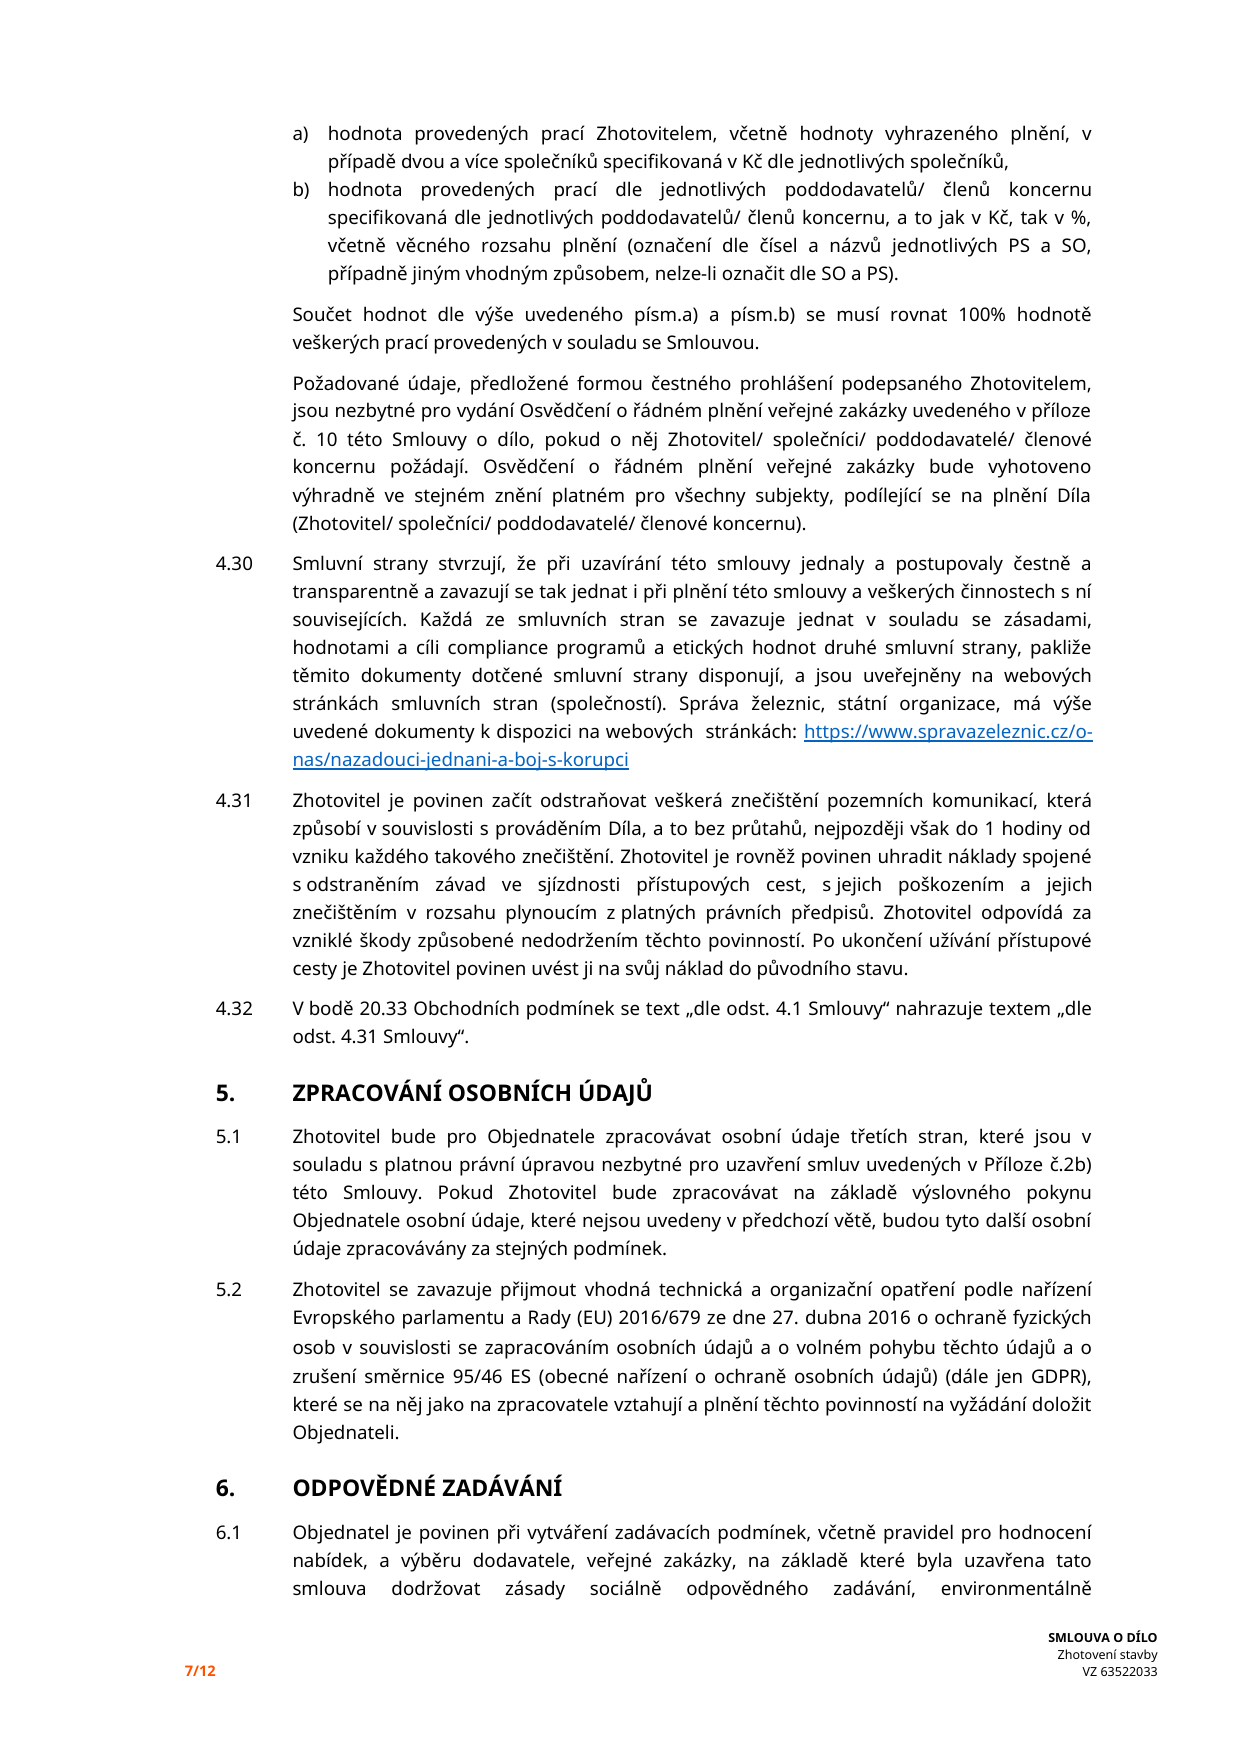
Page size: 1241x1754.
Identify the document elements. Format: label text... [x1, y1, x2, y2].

text ODPOVĚDNÉ ZADÁVÁNÍ [216, 1472, 1093, 1503]
text Zhotovitel bude pro Objednatele zpracovávat osobní údaje třetích stran, které jsou v souladu s platnou právní úpravou nezbytné pro uzavření smluv uvedených v Příloze č.2b) této Smlouvy. Pokud Zhotovitel bude zpracovávat na základě výslovného pokynu Objednatele osobní údaje, které nejsou uvedeny v předchozí větě, budou tyto další osobní údaje zpracovávány za stejných podmínek. [216, 1124, 1093, 1261]
text Požadované údaje, předložené formou čestného prohlášení podepsaného Zhotovitelem, jsou nezbytné pro vydání Osvědčení o řádném plnění veřejné zakázky uvedeného v příloze č. 10 této Smlouvy o dílo, pokud o něj Zhotovitel/ společníci/ poddodavatelé/ členové koncernu požádají. Osvědčení o řádném plnění veřejné zakázky bude vyhotoveno výhradně ve stejném znění platném pro všechny subjekty, podílející se na plnění Díla (Zhotovitel/ společníci/ poddodavatelé/ členové koncernu). [292, 370, 1093, 535]
list hodnota provedených prací Zhotovitelem, včetně hodnoty vyhrazeného plnění, v případě dvou a více společníků specifikovaná v Kč dle jednotlivých společníků, [292, 121, 1093, 174]
text V bodě 20.33 Obchodních podmínek se text „dle odst. 4.1 Smlouvy“ nahrazuje textem „dle odst. 4.31 Smlouvy“. [216, 996, 1093, 1049]
text Součet hodnot dle výše uvedeného písm.a) a písm.b) se musí rovnat 100% hodnotě veškerých prací provedených v souladu se Smlouvou. [292, 301, 1093, 355]
text Smluvní strany stvrzují, že při uzavírání této smlouvy jednaly a postupovaly čestně a transparentně a zavazují se tak jednat i při plnění této smlouvy a veškerých činnostech s ní souvisejících. Každá ze smluvních stran se zavazuje jednat v souladu se zásadami, hodnotami a cíli compliance programů a etických hodnot druhé smluvní strany, pakliže těmito dokumenty dotčené smluvní strany disponují, a jsou uveřejněny na webových stránkách smluvních stran (společností). Správa železnic, státní organizace, má výše uvedené dokumenty k dispozici na webových stránkách: https://www.spravazeleznic.cz/o-nas/nazadouci-jednani-a-boj-s-korupci [216, 550, 1093, 772]
text Zhotovitel se zavazuje přijmout vhodná technická a organizační opatření podle nařízení Evropského parlamentu a Rady (EU) 2016/679 ze dne 27. dubna 2016 o ochraně fyzických osob v souvislosti se zapracováním osobních údajů a o volném pohybu těchto údajů a o zrušení směrnice 95/46 ES (obecné nařízení o ochraně osobních údajů) (dále jen GDPR), které se na něj jako na zpracovatele vztahují a plnění těchto povinností na vyžádání doložit Objednateli. [216, 1276, 1093, 1444]
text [216, 1519, 1093, 1601]
text Zhotovitel je povinen začít odstraňovat veškerá znečištění pozemních komunikací, která způsobí v souvislosti s prováděním Díla, a to bez průtahů, nejpozději však do 1 hodiny od vzniku každého takového znečištění. Zhotovitel je rovněž povinen uhradit náklady spojené s odstraněním závad ve sjízdnosti přístupových cest, s jejich poškozením a jejich znečištěním v rozsahu plynoucím z platných právních předpisů. Zhotovitel odpovídá za vzniklé škody způsobené nedodržením těchto povinností. Po ukončení užívání přístupové cesty je Zhotovitel povinen uvést ji na svůj náklad do původního stavu. [216, 787, 1093, 981]
text hodnota provedených prací dle jednotlivých poddodavatelů/ členů koncernu specifikovaná dle jednotlivých poddodavatelů/ členů koncernu, a to jak v Kč, tak v %, včetně věcného rozsahu plnění (označení dle čísel a názvů jednotlivých PS a SO, případně jiným vhodným způsobem, nelze-li označit dle SO a PS). [292, 177, 1093, 286]
text ZPRACOVÁNÍ OSOBNÍCH ÚDAJŮ [216, 1077, 1093, 1108]
